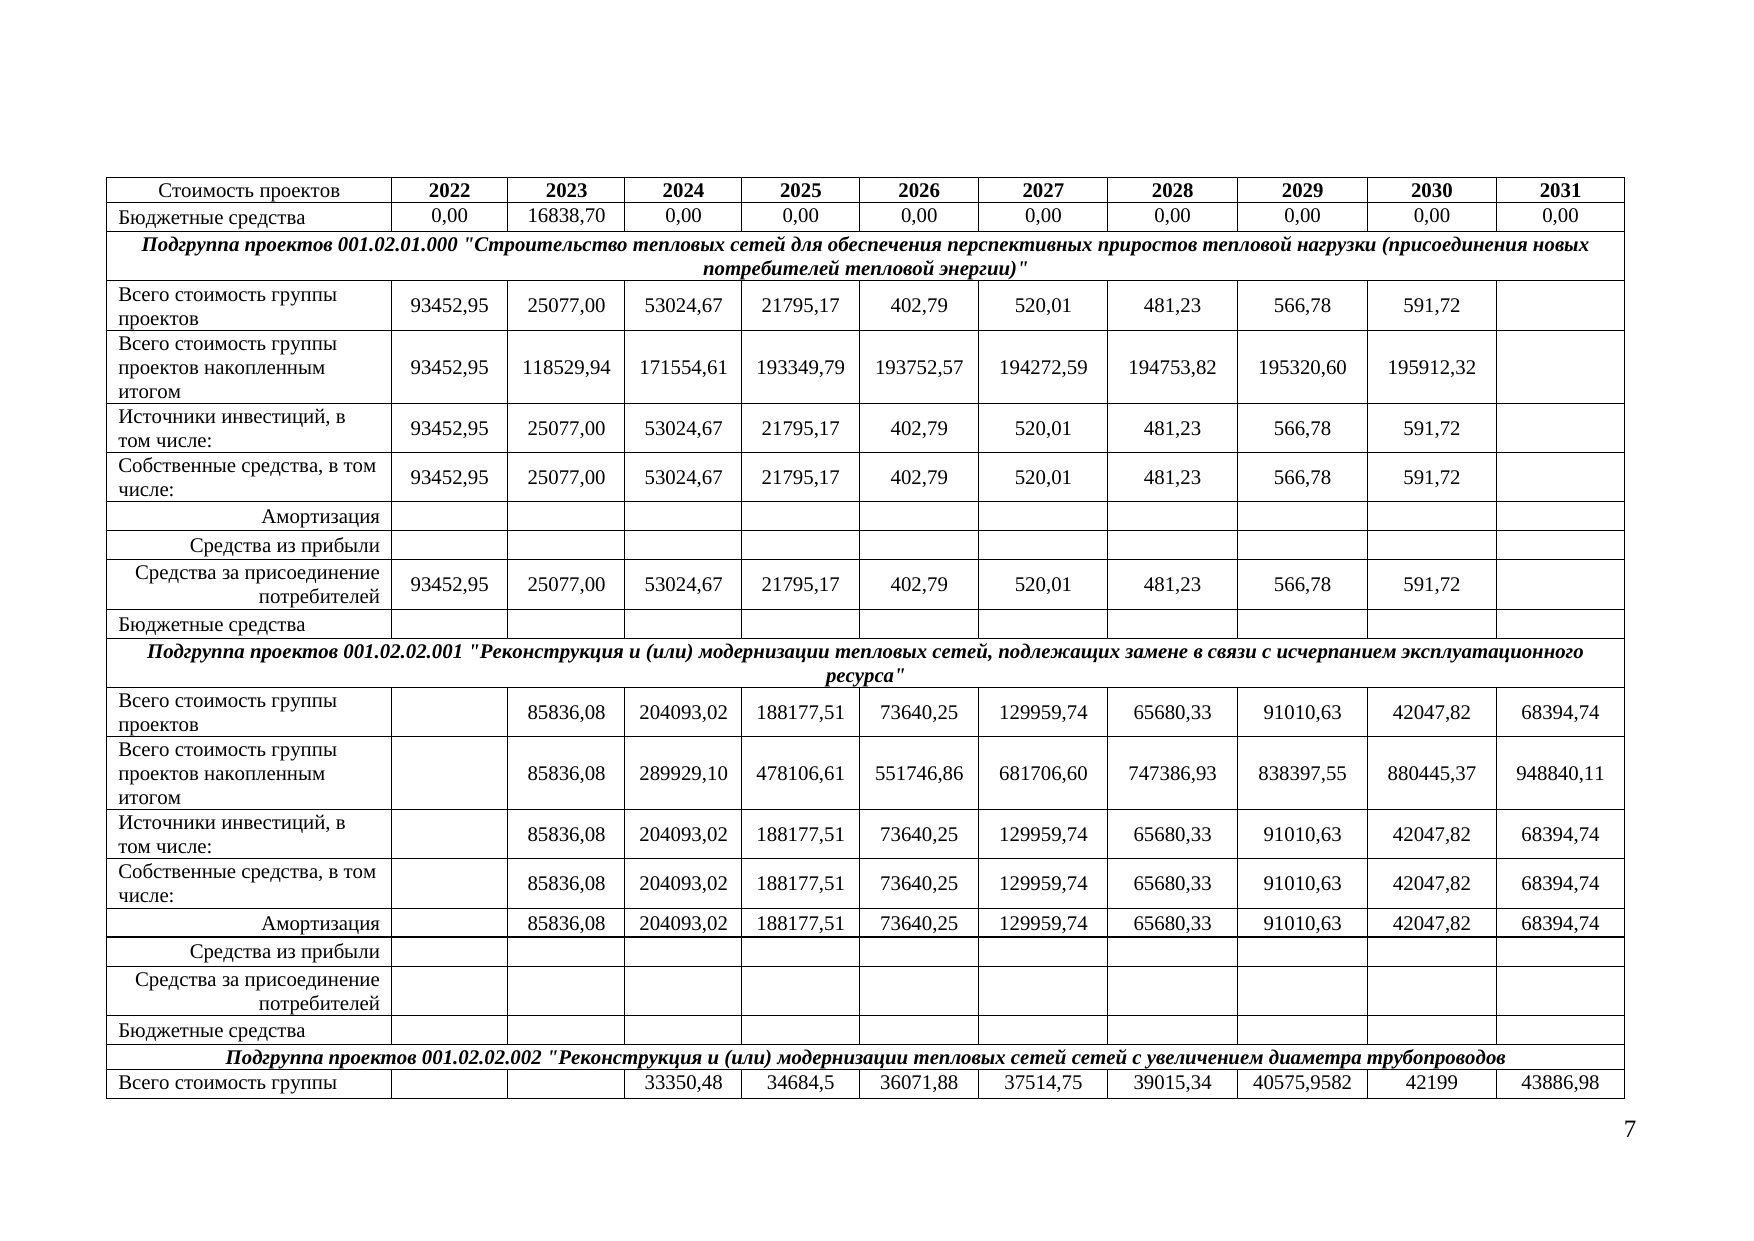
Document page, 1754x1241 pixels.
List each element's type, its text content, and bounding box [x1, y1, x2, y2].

table_cell 91010,63 [1238, 810, 1367, 858]
table_cell [860, 531, 978, 559]
table_cell [1368, 1016, 1496, 1044]
table_cell [979, 967, 1107, 1015]
table_cell [1108, 938, 1237, 966]
table_cell 171554,61 [625, 331, 741, 403]
table_cell [392, 967, 507, 1015]
table_cell 402,79 [860, 453, 978, 501]
table_cell 566,78 [1238, 404, 1367, 452]
table_cell 566,78 [1238, 453, 1367, 501]
table_cell 681706,60 [979, 737, 1107, 809]
table_cell 91010,63 [1238, 688, 1367, 736]
table_cell 0,00 [1108, 203, 1237, 231]
table_cell [979, 610, 1107, 637]
table_cell 204093,02 [625, 909, 741, 936]
table_cell [1108, 531, 1237, 559]
table_cell Средства из прибыли [107, 938, 391, 966]
table_cell 21795,17 [742, 453, 859, 501]
table_cell 21795,17 [742, 281, 859, 329]
table_cell 188177,51 [742, 909, 859, 936]
table_cell 0,00 [1368, 203, 1496, 231]
table_cell [392, 1070, 507, 1098]
table_cell 591,72 [1368, 281, 1496, 329]
table_cell [1497, 502, 1624, 530]
table_cell 40575,95829 [1238, 1070, 1367, 1098]
table_cell 129959,74 [979, 859, 1107, 907]
table_header 2030 [1368, 178, 1496, 202]
table_cell 566,78 [1238, 560, 1367, 608]
table_cell Бюджетные средства [107, 203, 391, 231]
table_cell [979, 531, 1107, 559]
table_header 2025 [742, 178, 859, 202]
table_cell [742, 938, 859, 966]
table_cell [1238, 967, 1367, 1015]
table_cell [625, 502, 741, 530]
table_cell [508, 967, 624, 1015]
table_cell [508, 1016, 624, 1044]
table_cell 188177,51 [742, 688, 859, 736]
table_cell 85836,08 [508, 909, 624, 936]
table_cell [392, 610, 507, 637]
table_cell [979, 1016, 1107, 1044]
table_cell 42047,82 [1368, 859, 1496, 907]
table_cell 42047,82 [1368, 909, 1496, 936]
table_cell 195320,60 [1238, 331, 1367, 403]
table_cell [625, 938, 741, 966]
table_cell Средства за присоединение потребителей [107, 560, 391, 608]
table_cell [508, 531, 624, 559]
table_cell 204093,02 [625, 688, 741, 736]
table_cell [625, 967, 741, 1015]
table_header 2023 [508, 178, 624, 202]
table_cell 42047,82 [1368, 688, 1496, 736]
table_cell 43886,98 [1497, 1070, 1624, 1098]
table_header 2026 [860, 178, 978, 202]
table_cell 25077,00 [508, 404, 624, 452]
table_cell 591,72 [1368, 453, 1496, 501]
table_cell 129959,74 [979, 909, 1107, 936]
table_cell [1238, 502, 1367, 530]
table_cell [742, 967, 859, 1015]
table_cell 93452,95 [392, 453, 507, 501]
table_cell 129959,74 [979, 810, 1107, 858]
table_cell 0,00 [860, 203, 978, 231]
table_cell 25077,00 [508, 560, 624, 608]
table_cell 68394,74 [1497, 688, 1624, 736]
table_cell Подгруппа проектов 001.02.01.000 "Строительство тепловых сетей для обеспечения перспективных приростов тепловой нагрузки (присоединения новых потребителей тепловой энергии)" [107, 232, 1624, 280]
table_cell [508, 610, 624, 637]
table_cell 53024,67 [625, 560, 741, 608]
table_cell [1497, 404, 1624, 452]
table_cell 0,00 [392, 203, 507, 231]
table_cell [392, 531, 507, 559]
table_cell 85836,08 [508, 859, 624, 907]
table_cell Всего стоимость группы проектов [107, 1070, 391, 1098]
table_cell 93452,95 [392, 560, 507, 608]
table_cell [742, 531, 859, 559]
table_cell [1238, 610, 1367, 637]
table_cell [1497, 938, 1624, 966]
table_cell [1108, 967, 1237, 1015]
table_cell 481,23 [1108, 281, 1237, 329]
table_cell 118529,94 [508, 331, 624, 403]
table_cell Собственные средства, в том числе: [107, 859, 391, 907]
table_cell 85836,08 [508, 737, 624, 809]
table_cell Подгруппа проектов 001.02.02.002 "Реконструкция и (или) модернизации тепловых сетей сетей с увеличением диаметра трубопроводов [107, 1045, 1624, 1069]
table_cell Средства за присоединение потребителей [107, 967, 391, 1015]
table_cell [392, 810, 507, 858]
table_header 2028 [1108, 178, 1237, 202]
table_cell 948840,11 [1497, 737, 1624, 809]
table_cell Средства из прибыли [107, 531, 391, 559]
table_cell [508, 938, 624, 966]
table_cell [1368, 502, 1496, 530]
table_cell Бюджетные средства [107, 1016, 391, 1044]
table_cell 194272,59 [979, 331, 1107, 403]
table_cell [392, 938, 507, 966]
table_cell 289929,10 [625, 737, 741, 809]
table_cell [742, 1016, 859, 1044]
table_cell 73640,25 [860, 909, 978, 936]
table_cell 34684,5 [742, 1070, 859, 1098]
table_cell 0,00 [625, 203, 741, 231]
table_cell 566,78 [1238, 281, 1367, 329]
table_cell Подгруппа проектов 001.02.02.001 "Реконструкция и (или) модернизации тепловых сетей, подлежащих замене в связи с исчерпанием эксплуатационного ресурса" [107, 639, 1624, 687]
table_cell 33350,48 [625, 1070, 741, 1098]
table_cell 747386,93 [1108, 737, 1237, 809]
table_cell [742, 610, 859, 637]
table_cell [1497, 560, 1624, 608]
table_cell 16838,70 [508, 203, 624, 231]
table_cell Источники инвестиций, в том числе: [107, 404, 391, 452]
table_cell 402,79 [860, 404, 978, 452]
table_cell 68394,74 [1497, 859, 1624, 907]
table_cell 85836,08 [508, 688, 624, 736]
table_cell 53024,67 [625, 281, 741, 329]
table_header 2027 [979, 178, 1107, 202]
table_cell [1368, 938, 1496, 966]
table_cell [860, 967, 978, 1015]
table_cell 68394,74 [1497, 810, 1624, 858]
table_cell 65680,33 [1108, 859, 1237, 907]
table_cell [392, 737, 507, 809]
table_cell [979, 502, 1107, 530]
table_cell 0,00 [1497, 203, 1624, 231]
table_cell [625, 531, 741, 559]
table_cell 478106,61 [742, 737, 859, 809]
table_cell 53024,67 [625, 453, 741, 501]
table_cell 193349,79 [742, 331, 859, 403]
table_cell 65680,33 [1108, 909, 1237, 936]
table_cell 188177,51 [742, 859, 859, 907]
table_cell 93452,95 [392, 404, 507, 452]
table_cell 880445,37 [1368, 737, 1496, 809]
table_cell [392, 1016, 507, 1044]
table_cell 91010,63 [1238, 909, 1367, 936]
table_cell 520,01 [979, 404, 1107, 452]
table_cell 520,01 [979, 281, 1107, 329]
table_cell 194753,82 [1108, 331, 1237, 403]
table_cell 93452,95 [392, 281, 507, 329]
table_header 2031 [1497, 178, 1624, 202]
table_cell 402,79 [860, 560, 978, 608]
table_cell 551746,86 [860, 737, 978, 809]
table_cell [1497, 610, 1624, 637]
table_cell 25077,00 [508, 281, 624, 329]
table_cell 42047,82 [1368, 810, 1496, 858]
table_cell [1238, 1016, 1367, 1044]
table_cell 402,79 [860, 281, 978, 329]
table_cell 0,00 [979, 203, 1107, 231]
table_cell [742, 502, 859, 530]
table_cell 204093,02 [625, 859, 741, 907]
table_cell [625, 1016, 741, 1044]
table_cell 204093,02 [625, 810, 741, 858]
table_cell 520,01 [979, 560, 1107, 608]
table_cell 0,00 [742, 203, 859, 231]
table_cell Всего стоимость группы проектов [107, 688, 391, 736]
table_cell 53024,67 [625, 404, 741, 452]
table_cell 73640,25 [860, 810, 978, 858]
table_cell [1497, 1016, 1624, 1044]
table_cell 65680,33 [1108, 688, 1237, 736]
table_cell 39015,34 [1108, 1070, 1237, 1098]
table_cell 481,23 [1108, 404, 1237, 452]
table_cell 481,23 [1108, 560, 1237, 608]
table_cell [860, 610, 978, 637]
table_cell 195912,32 [1368, 331, 1496, 403]
table_cell [392, 502, 507, 530]
table_cell 37514,75 [979, 1070, 1107, 1098]
table_cell [1238, 531, 1367, 559]
table_cell 36071,88 [860, 1070, 978, 1098]
table_cell 73640,25 [860, 859, 978, 907]
table_header 2024 [625, 178, 741, 202]
table_cell 193752,57 [860, 331, 978, 403]
table_cell [1238, 938, 1367, 966]
table_cell [860, 938, 978, 966]
table_cell [392, 909, 507, 936]
table_cell Бюджетные средства [107, 610, 391, 637]
table_cell [860, 502, 978, 530]
table_cell 73640,25 [860, 688, 978, 736]
table_cell 591,72 [1368, 560, 1496, 608]
table_cell [508, 1070, 624, 1098]
table_cell 520,01 [979, 453, 1107, 501]
table_cell Амортизация [107, 909, 391, 936]
table_cell Всего стоимость группы проектов накопленным итогом [107, 331, 391, 403]
table_cell [1368, 531, 1496, 559]
table_cell 68394,74 [1497, 909, 1624, 936]
table_cell [1368, 967, 1496, 1015]
table_header 2029 [1238, 178, 1367, 202]
table_cell [392, 859, 507, 907]
table_cell [1497, 281, 1624, 329]
table_cell [1368, 610, 1496, 637]
table_cell [1497, 967, 1624, 1015]
table_cell 129959,74 [979, 688, 1107, 736]
table_cell Всего стоимость группы проектов [107, 281, 391, 329]
table_header Стоимость проектов [107, 178, 391, 202]
table_cell 85836,08 [508, 810, 624, 858]
table_cell 65680,33 [1108, 810, 1237, 858]
table_cell 838397,55 [1238, 737, 1367, 809]
table_cell [508, 502, 624, 530]
table_cell Всего стоимость группы проектов накопленным итогом [107, 737, 391, 809]
table_cell 481,23 [1108, 453, 1237, 501]
table_cell [1497, 331, 1624, 403]
table_cell 25077,00 [508, 453, 624, 501]
table_cell Собственные средства, в том числе: [107, 453, 391, 501]
table_cell 21795,17 [742, 404, 859, 452]
table_cell 188177,51 [742, 810, 859, 858]
table_header 2022 [392, 178, 507, 202]
table_cell 21795,17 [742, 560, 859, 608]
table_cell [1108, 502, 1237, 530]
table_cell 591,72 [1368, 404, 1496, 452]
table_cell [1497, 531, 1624, 559]
table_cell Источники инвестиций, в том числе: [107, 810, 391, 858]
table_cell [1497, 453, 1624, 501]
table_cell 0,00 [1238, 203, 1367, 231]
table_cell [392, 688, 507, 736]
table_cell [979, 938, 1107, 966]
table_cell [860, 1016, 978, 1044]
table_cell [1108, 610, 1237, 637]
table_cell Амортизация [107, 502, 391, 530]
table_cell [1108, 1016, 1237, 1044]
table_cell [625, 610, 741, 637]
table_cell 42199 [1368, 1070, 1496, 1098]
table_cell 93452,95 [392, 331, 507, 403]
table_cell 91010,63 [1238, 859, 1367, 907]
